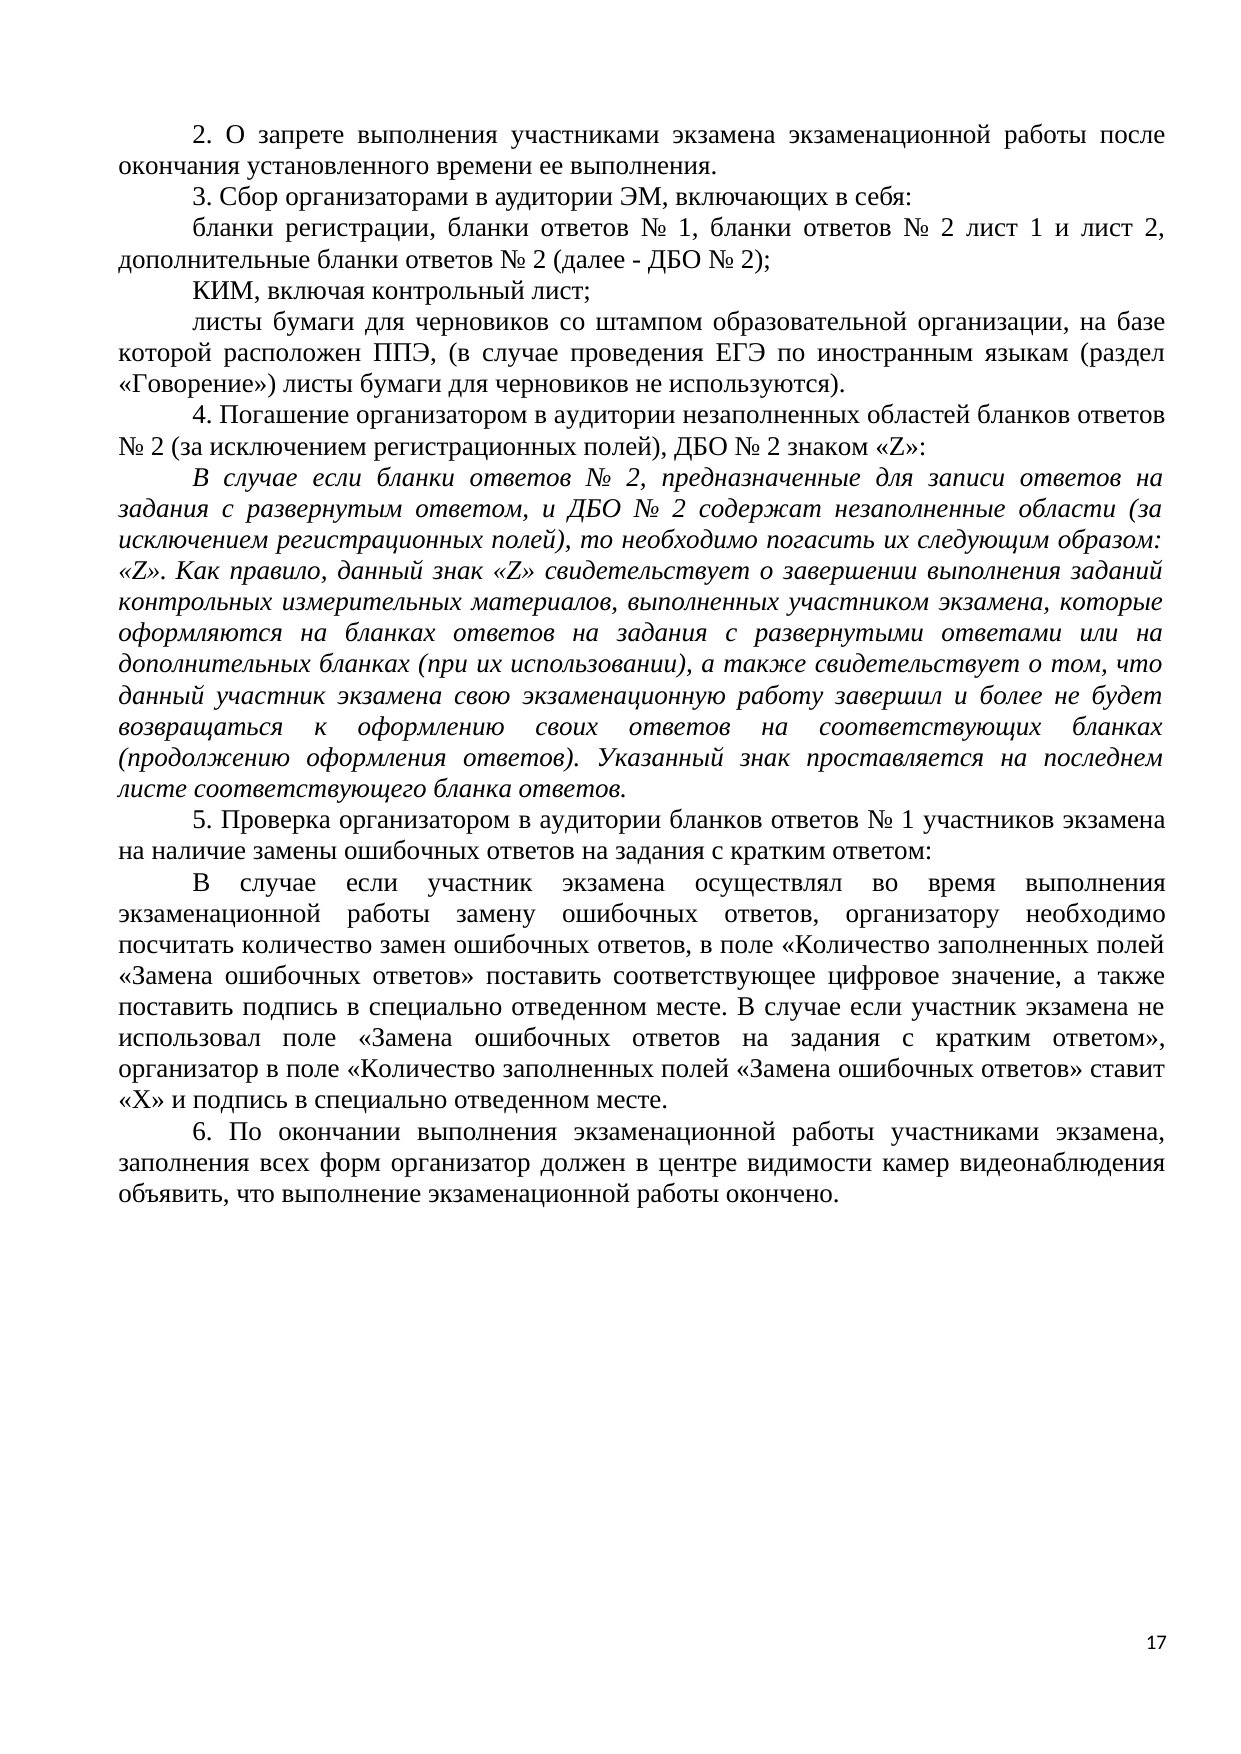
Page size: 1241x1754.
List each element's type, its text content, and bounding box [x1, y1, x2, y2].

text В случае если участник экзамена осуществлял во время выполнения экзаменационной работы замену ошибочных ответов, организатору необходимо посчитать количество замен ошибочных ответов, в поле «Количество заполненных полей «Замена ошибочных ответов» поставить соответствующее цифровое значение, а также поставить подпись в специально отведенном месте. В случае если участник экзамена не использовал поле «Замена ошибочных ответов на задания с кратким ответом», организатор в поле «Количество заполненных полей «Замена ошибочных ответов» ставит «Х» и подпись в специально отведенном месте. [118, 866, 1167, 1115]
text 5. Проверка организатором в аудитории бланков ответов № 1 участников экзамена на наличие замены ошибочных ответов на задания с кратким ответом: [118, 803, 1167, 866]
text 3. Сбор организаторами в аудитории ЭМ, включающих в себя: [118, 180, 1167, 212]
text 2. О запрете выполнения участниками экзамена экзаменационной работы после окончания установленного времени ее выполнения. [118, 118, 1167, 180]
text 6. По окончании выполнения экзаменационной работы участниками экзамена, заполнения всех форм организатор должен в центре видимости камер видеонаблюдения объявить, что выполнение экзаменационной работы окончено. [118, 1115, 1167, 1208]
text КИМ, включая контрольный лист; [118, 274, 1167, 305]
text бланки регистрации, бланки ответов № 1, бланки ответов № 2 лист 1 и лист 2, дополнительные бланки ответов № 2 (далее - ДБО № 2); [118, 212, 1167, 274]
text листы бумаги для черновиков со штампом образовательной организации, на базе которой расположен ППЭ, (в случае проведения ЕГЭ по иностранным языкам (раздел «Говорение») листы бумаги для черновиков не используются). [118, 305, 1167, 398]
text 4. Погашение организатором в аудитории незаполненных областей бланков ответов № 2 (за исключением регистрационных полей), ДБО № 2 знаком «Z»: [118, 398, 1167, 461]
text В случае если бланки ответов № 2, предназначенные для записи ответов на задания с развернутым ответом, и ДБО № 2 содержат незаполненные области (за исключением регистрационных полей), то необходимо погасить их следующим образом: «Z». Как правило, данный знак «Z» свидетельствует о завершении выполнения заданий контрольных измерительных материалов, выполненных участником экзамена, которые оформляются на бланках ответов на задания с развернутыми ответами или на дополнительных бланках (при их использовании), а также свидетельствует о том, что данный участник экзамена свою экзаменационную работу завершил и более не будет возвращаться к оформлению своих ответов на соответствующих бланках (продолжению оформления ответов). Указанный знак проставляется на последнем листе соответствующего бланка ответов. [118, 461, 1167, 803]
